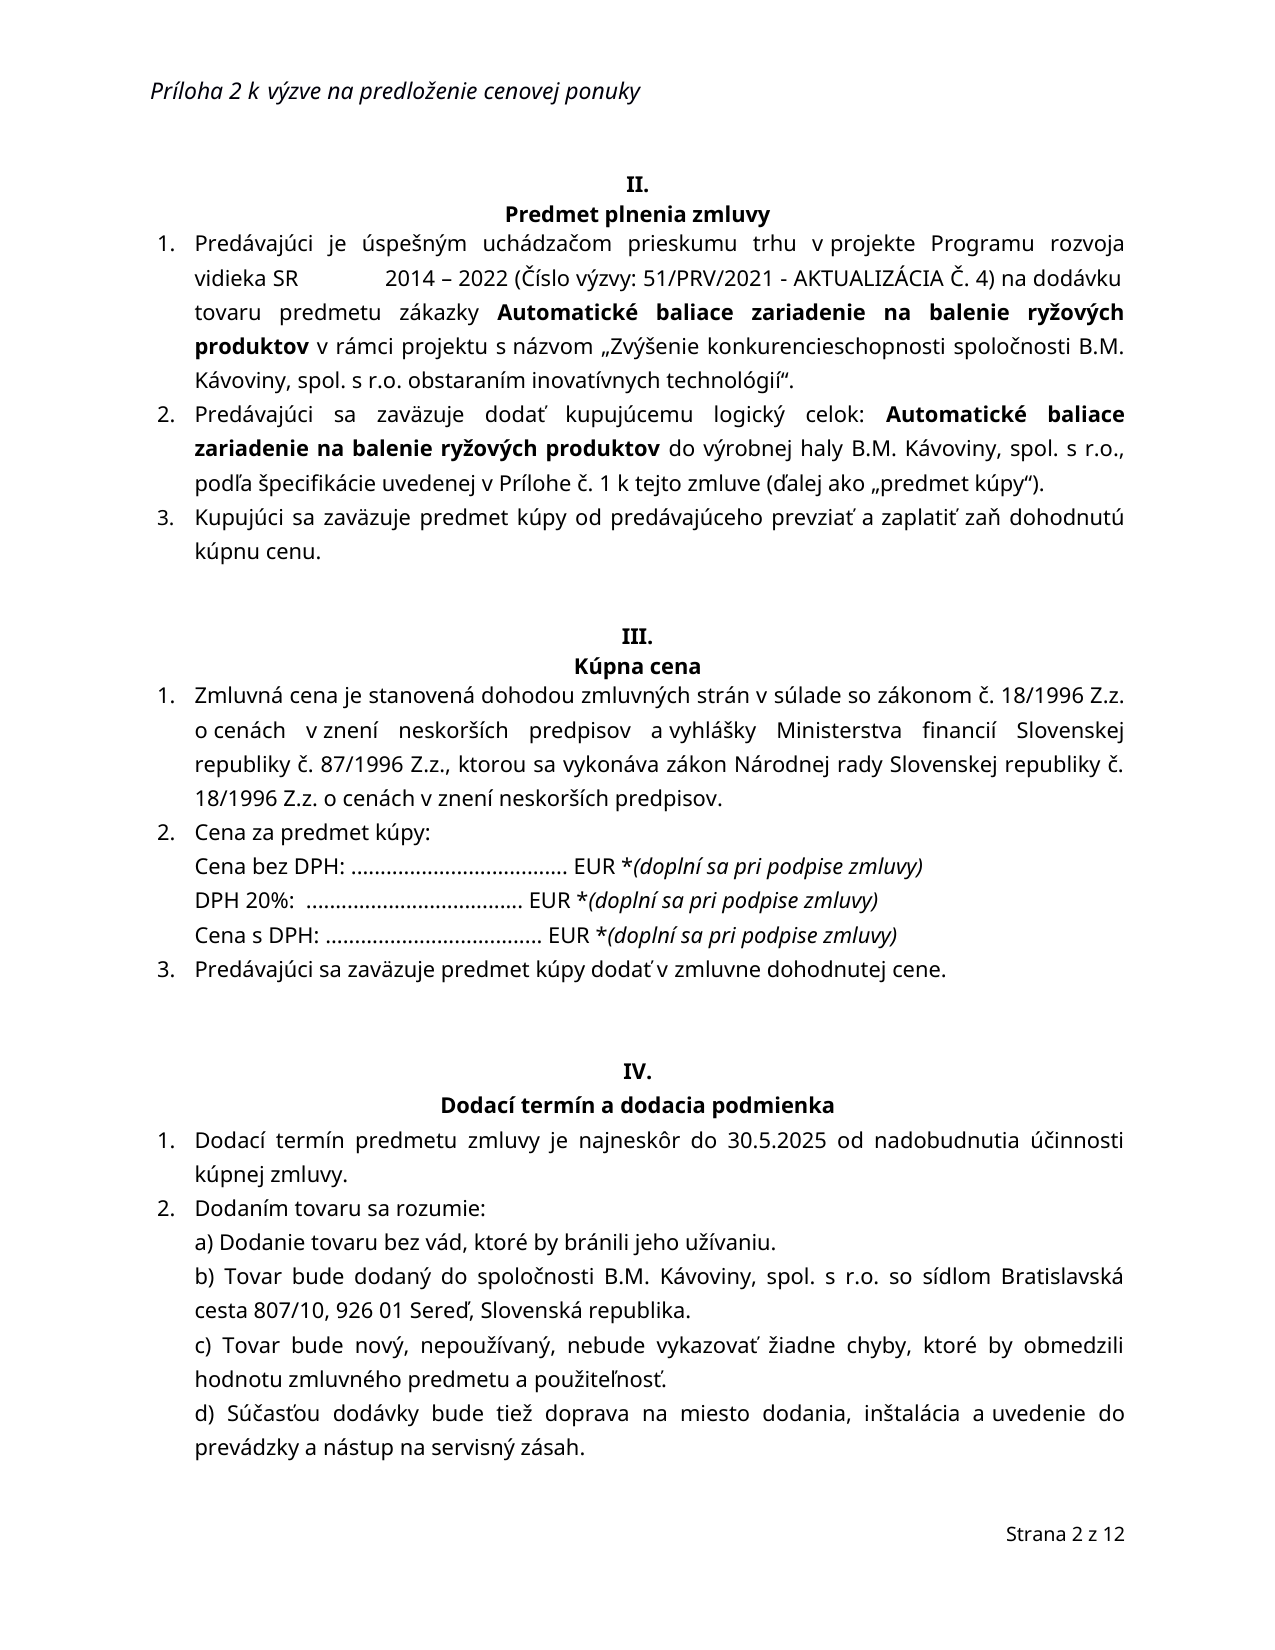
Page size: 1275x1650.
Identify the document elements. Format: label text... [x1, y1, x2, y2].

list Predávajúci je úspešným uchádzačom prieskumu trhu v projekte Programu rozvoja vidieka SR 2014 – 2022 (Číslo výzvy: 51/PRV/2021 - AKTUALIZÁCIA Č. 4) na dodávku tovaru predmetu zákazky Automatické baliace zariadenie na balenie ryžových produktov v rámci projektu s názvom „Zvýšenie konkurencieschopnosti spoločnosti B.M. Kávoviny, spol. s r.o. obstaraním inovatívnych technológií“. [157, 228, 1125, 395]
list Dodací termín predmetu zmluvy je najneskôr do 30.5.2025 od nadobudnutia účinnosti kúpnej zmluvy. [157, 1124, 1125, 1188]
list Dodaním tovaru sa rozumie: [157, 1193, 1125, 1223]
text IV. [150, 1056, 1125, 1086]
list b) Tovar bude dodaný do spoločnosti B.M. Kávoviny, spol. s r.o. so sídlom Bratislavská cesta 807/10, 926 01 Sereď, Slovenská republika. [194, 1261, 1125, 1325]
list Cena s DPH: ..................................... EUR *(doplní sa pri podpise zmluvy) [194, 919, 1125, 949]
list d) Súčasťou dodávky bude tiež doprava na miesto dodania, inštalácia a uvedenie do prevádzky a nástup na servisný zásah. [194, 1398, 1125, 1462]
list Kupujúci sa zaväzuje predmet kúpy od predávajúceho prevziať a zaplatiť zaň dohodnutú kúpnu cenu. [157, 502, 1125, 566]
list Zmluvná cena je stanovená dohodou zmluvných strán v súlade so zákonom č. 18/1996 Z.z. o cenách v znení neskorších predpisov a vyhlášky Ministerstva financií Slovenskej republiky č. 87/1996 Z.z., ktorou sa vykonáva zákon Národnej rady Slovenskej republiky č. 18/1996 Z.z. o cenách v znení neskorších predpisov. [157, 680, 1125, 813]
text Dodací termín a dodacia podmienka [150, 1090, 1125, 1120]
list Predávajúci sa zaväzuje dodať kupujúcemu logický celok: Automatické baliace zariadenie na balenie ryžových produktov do výrobnej haly B.M. Kávoviny, spol. s r.o., podľa špecifikácie uvedenej v Prílohe č. 1 k tejto zmluve (ďalej ako „predmet kúpy“). [157, 399, 1125, 497]
list Predávajúci sa zaväzuje predmet kúpy dodať v zmluvne dohodnutej cene. [157, 954, 1125, 983]
list c) Tovar bude nový, nepoužívaný, nebude vykazovať žiadne chyby, ktoré by obmedzili hodnotu zmluvného predmetu a použiteľnosť. [194, 1329, 1125, 1393]
list DPH 20%: ..................................... EUR *(doplní sa pri podpise zmluvy) [194, 885, 1125, 915]
text III. Kúpna cena [150, 621, 1125, 680]
list Cena za predmet kúpy: Cena bez DPH: ..................................... EUR *(doplní sa pri podpise zmluvy) [157, 817, 1125, 881]
text II. Predmet plnenia zmluvy [150, 169, 1125, 228]
list a) Dodanie tovaru bez vád, ktoré by bránili jeho užívaniu. [194, 1227, 1125, 1257]
